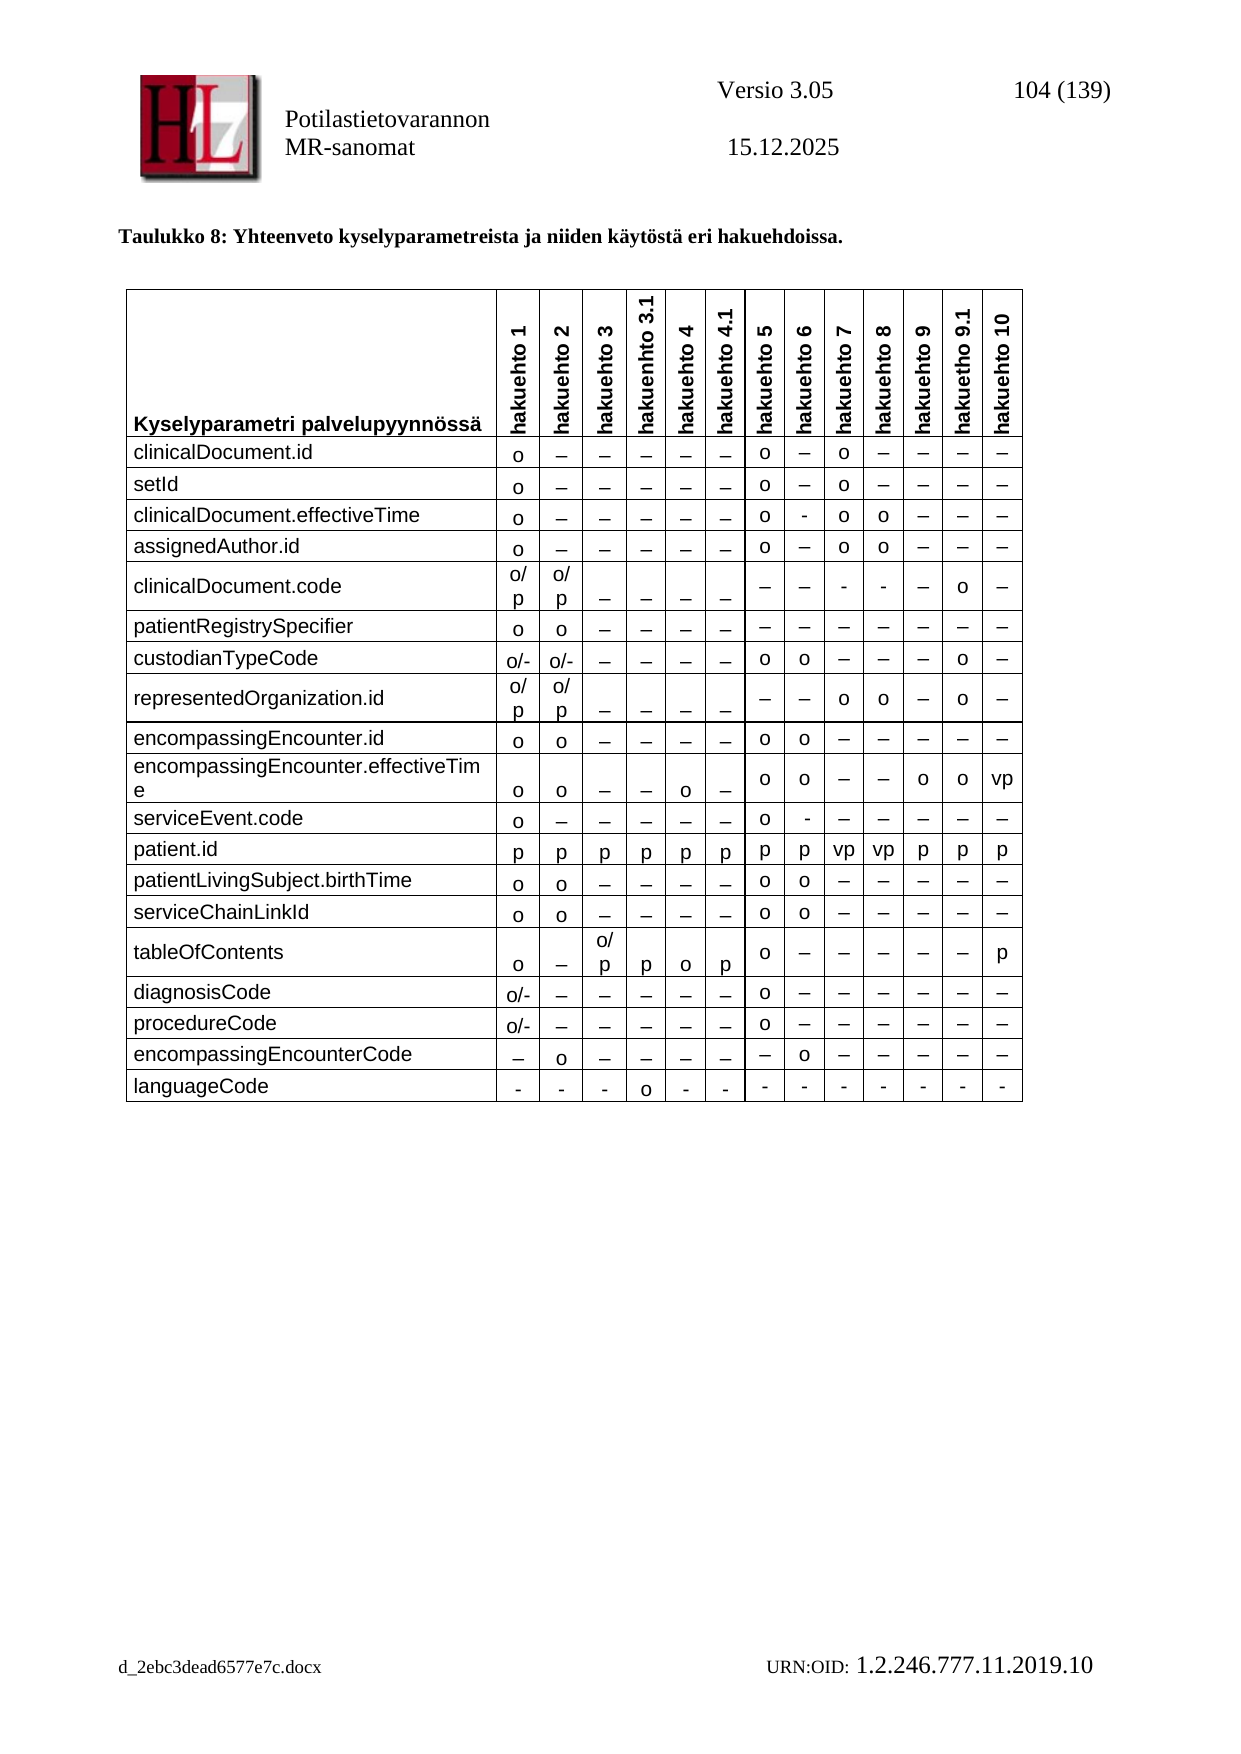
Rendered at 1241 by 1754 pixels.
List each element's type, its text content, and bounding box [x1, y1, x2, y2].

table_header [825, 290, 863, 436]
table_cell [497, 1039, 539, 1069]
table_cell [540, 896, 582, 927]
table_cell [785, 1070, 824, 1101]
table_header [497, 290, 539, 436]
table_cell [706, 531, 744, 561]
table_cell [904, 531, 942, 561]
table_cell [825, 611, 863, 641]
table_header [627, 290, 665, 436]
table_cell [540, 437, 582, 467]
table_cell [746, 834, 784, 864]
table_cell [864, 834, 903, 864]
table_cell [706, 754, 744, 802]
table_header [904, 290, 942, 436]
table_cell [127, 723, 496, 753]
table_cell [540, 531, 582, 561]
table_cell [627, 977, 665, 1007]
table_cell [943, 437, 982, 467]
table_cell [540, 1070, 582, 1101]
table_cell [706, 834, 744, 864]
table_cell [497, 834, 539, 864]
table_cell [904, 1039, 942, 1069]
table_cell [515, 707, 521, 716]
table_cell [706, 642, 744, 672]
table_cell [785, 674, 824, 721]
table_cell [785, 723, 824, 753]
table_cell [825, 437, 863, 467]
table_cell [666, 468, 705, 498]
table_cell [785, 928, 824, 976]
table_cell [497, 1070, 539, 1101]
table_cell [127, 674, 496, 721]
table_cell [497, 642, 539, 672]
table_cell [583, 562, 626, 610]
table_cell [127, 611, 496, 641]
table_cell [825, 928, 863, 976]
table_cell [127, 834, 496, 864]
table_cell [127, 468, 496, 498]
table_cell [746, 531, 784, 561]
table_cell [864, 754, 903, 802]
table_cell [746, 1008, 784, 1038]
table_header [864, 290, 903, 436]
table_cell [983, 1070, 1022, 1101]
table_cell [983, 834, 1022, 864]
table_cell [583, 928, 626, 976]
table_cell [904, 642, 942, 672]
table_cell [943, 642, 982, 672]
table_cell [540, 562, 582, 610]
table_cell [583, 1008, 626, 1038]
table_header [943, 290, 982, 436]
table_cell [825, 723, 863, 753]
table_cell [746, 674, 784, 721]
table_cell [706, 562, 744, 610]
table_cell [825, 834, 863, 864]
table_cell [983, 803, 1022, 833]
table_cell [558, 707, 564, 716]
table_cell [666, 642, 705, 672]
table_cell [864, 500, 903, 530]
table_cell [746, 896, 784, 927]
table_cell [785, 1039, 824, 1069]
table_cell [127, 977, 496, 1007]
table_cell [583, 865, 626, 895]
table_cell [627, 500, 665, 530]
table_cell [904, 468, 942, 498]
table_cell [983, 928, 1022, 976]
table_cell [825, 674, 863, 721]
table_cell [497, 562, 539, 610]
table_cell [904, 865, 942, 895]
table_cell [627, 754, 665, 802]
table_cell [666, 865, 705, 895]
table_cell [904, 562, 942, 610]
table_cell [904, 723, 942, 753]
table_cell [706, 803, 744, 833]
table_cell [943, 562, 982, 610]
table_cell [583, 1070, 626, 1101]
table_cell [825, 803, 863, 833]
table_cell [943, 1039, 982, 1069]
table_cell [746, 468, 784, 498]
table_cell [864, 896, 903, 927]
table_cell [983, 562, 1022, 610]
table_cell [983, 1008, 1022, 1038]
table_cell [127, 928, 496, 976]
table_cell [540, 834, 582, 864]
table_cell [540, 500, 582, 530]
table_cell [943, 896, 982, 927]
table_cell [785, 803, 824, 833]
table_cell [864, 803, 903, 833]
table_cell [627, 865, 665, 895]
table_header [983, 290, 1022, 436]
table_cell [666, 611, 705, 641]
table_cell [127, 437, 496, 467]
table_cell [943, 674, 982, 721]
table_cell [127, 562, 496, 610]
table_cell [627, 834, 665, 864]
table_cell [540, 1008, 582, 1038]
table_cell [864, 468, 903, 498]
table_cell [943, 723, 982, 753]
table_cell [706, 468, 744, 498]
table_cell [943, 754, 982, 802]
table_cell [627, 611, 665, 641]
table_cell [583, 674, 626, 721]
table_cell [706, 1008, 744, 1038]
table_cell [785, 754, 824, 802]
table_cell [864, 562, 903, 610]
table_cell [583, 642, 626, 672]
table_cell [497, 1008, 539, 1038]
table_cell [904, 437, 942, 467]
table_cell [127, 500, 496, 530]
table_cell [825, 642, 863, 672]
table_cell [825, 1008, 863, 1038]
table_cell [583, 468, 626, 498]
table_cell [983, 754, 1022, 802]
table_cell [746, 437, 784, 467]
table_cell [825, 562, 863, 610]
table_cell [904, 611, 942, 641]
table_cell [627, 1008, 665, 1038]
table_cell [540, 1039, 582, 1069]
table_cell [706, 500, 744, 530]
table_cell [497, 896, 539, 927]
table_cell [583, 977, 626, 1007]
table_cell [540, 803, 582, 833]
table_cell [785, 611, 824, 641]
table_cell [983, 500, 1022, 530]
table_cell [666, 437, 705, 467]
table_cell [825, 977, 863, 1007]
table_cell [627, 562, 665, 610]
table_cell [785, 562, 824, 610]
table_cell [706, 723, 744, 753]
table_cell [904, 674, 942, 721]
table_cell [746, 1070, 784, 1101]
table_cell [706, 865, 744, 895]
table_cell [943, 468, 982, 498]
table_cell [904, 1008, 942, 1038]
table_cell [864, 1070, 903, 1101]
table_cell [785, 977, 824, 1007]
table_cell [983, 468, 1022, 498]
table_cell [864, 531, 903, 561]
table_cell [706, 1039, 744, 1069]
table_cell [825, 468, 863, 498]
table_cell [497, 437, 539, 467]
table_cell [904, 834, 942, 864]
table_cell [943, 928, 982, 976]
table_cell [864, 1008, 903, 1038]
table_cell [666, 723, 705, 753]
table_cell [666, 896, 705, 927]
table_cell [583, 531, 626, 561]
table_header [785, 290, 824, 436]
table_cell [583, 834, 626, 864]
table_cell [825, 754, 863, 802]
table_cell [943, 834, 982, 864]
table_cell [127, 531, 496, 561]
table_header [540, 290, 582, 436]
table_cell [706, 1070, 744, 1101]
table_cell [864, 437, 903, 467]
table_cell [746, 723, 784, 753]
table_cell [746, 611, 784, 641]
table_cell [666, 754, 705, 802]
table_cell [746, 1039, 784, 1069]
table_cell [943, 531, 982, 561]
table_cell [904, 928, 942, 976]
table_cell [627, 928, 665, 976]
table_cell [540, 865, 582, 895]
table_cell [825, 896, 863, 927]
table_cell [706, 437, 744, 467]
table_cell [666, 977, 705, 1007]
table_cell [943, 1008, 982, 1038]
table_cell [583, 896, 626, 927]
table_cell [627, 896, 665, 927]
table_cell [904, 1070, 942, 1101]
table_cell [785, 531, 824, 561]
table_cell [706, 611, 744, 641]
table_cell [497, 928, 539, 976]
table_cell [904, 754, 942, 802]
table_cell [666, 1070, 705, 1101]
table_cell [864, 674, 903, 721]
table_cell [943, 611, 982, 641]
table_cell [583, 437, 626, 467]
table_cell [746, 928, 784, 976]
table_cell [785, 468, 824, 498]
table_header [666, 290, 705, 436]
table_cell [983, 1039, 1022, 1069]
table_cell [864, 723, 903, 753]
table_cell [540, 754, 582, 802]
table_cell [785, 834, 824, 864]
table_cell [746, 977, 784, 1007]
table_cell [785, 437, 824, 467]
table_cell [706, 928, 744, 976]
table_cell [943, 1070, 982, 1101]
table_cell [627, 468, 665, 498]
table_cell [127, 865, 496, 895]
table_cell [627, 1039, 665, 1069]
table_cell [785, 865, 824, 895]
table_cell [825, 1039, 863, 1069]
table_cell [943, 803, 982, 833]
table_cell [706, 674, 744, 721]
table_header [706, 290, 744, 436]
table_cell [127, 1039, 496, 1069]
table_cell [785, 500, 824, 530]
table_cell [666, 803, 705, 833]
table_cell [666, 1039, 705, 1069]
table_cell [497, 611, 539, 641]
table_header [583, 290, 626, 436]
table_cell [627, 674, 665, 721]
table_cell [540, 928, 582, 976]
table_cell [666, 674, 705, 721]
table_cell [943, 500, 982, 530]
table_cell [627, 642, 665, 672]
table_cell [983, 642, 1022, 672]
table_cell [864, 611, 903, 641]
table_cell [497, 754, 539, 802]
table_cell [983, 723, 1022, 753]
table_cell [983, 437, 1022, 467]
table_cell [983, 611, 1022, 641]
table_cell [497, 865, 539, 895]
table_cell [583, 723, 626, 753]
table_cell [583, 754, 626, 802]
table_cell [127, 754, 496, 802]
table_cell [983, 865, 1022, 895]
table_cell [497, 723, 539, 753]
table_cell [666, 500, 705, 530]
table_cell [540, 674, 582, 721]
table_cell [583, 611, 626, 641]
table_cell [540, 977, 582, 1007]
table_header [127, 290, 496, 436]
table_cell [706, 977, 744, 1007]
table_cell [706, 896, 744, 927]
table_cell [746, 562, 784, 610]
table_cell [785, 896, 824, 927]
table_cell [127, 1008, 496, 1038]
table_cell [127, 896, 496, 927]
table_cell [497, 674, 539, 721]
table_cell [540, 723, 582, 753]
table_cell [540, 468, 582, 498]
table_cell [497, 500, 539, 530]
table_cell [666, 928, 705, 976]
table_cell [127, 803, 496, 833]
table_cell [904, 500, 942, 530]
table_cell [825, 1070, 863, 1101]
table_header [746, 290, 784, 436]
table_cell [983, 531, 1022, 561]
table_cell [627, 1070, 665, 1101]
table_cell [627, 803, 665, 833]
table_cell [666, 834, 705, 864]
picture [140, 75, 263, 183]
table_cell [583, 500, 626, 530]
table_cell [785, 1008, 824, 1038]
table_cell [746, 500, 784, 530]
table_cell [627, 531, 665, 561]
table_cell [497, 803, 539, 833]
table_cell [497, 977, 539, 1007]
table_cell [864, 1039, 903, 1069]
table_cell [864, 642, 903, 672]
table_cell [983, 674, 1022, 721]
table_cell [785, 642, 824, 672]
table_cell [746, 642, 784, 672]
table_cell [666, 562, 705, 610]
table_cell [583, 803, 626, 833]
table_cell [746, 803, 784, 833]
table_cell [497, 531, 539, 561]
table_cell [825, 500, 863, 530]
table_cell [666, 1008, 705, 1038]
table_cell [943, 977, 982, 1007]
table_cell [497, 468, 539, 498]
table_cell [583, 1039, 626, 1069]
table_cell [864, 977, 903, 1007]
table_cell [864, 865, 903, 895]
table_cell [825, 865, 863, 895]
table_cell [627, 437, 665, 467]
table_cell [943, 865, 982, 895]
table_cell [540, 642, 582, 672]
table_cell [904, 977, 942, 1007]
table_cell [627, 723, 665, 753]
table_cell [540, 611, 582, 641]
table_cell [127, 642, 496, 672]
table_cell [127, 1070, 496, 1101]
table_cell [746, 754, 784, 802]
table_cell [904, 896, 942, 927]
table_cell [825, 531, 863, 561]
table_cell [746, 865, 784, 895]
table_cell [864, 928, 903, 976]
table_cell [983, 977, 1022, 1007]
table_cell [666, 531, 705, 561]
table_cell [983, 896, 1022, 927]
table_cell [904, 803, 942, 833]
